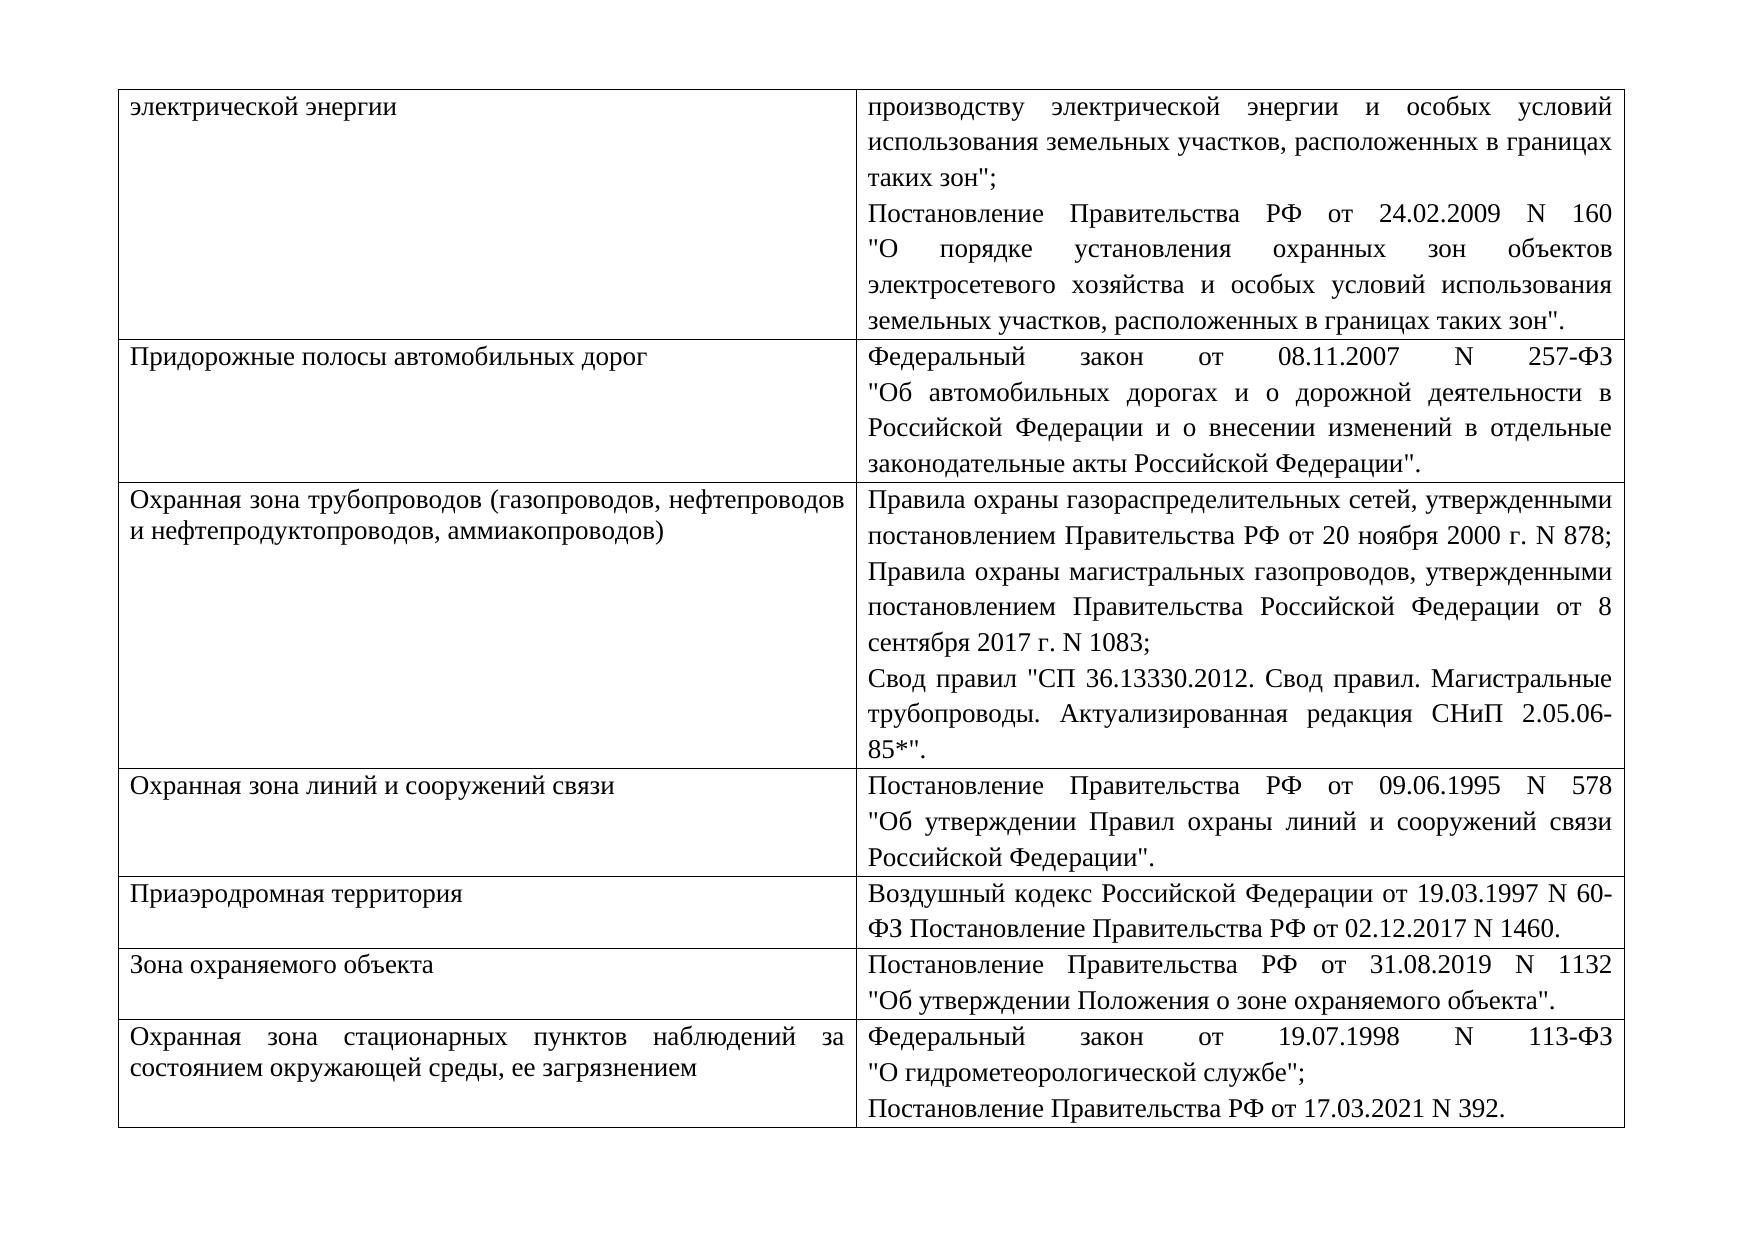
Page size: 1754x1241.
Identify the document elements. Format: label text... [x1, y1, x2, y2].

table_cell Зона охраняемого объекта [119, 949, 856, 1019]
table_cell Охранная зона линий и сооружений связи [119, 769, 856, 876]
table_cell Охранная зона стационарных пунктов наблюдений за состоянием окружающей среды, ее загрязнением [119, 1020, 856, 1127]
table_cell Приаэродромная территория [119, 877, 856, 948]
table_cell Придорожные полосы автомобильных дорог [119, 340, 856, 482]
table_cell Федеральный закон от 19.07.1998 N 113-ФЗ "О гидрометеорологической службе"; Постановление Правительства РФ от 17.03.2021 N 392. [857, 1020, 1624, 1127]
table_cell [119, 90, 856, 339]
table_cell Охранная зона трубопроводов (газопроводов, нефтепроводов и нефтепродуктопроводов, аммиакопроводов) [119, 483, 856, 768]
table_cell Постановление Правительства РФ от 09.06.1995 N 578 "Об утверждении Правил охраны линий и сооружений связи Российской Федерации". [857, 769, 1624, 876]
table_cell Правила охраны газораспределительных сетей, утвержденными постановлением Правительства РФ от 20 ноября 2000 г. N 878; Правила охраны магистральных газопроводов, утвержденными постановлением Правительства Российской Федерации от 8 сентября 2017 г. N 1083; Свод правил "СП 36.13330.2012. Свод правил. Магистральные трубопроводы. Актуализированная редакция СНиП 2.05.06-85*". [857, 483, 1624, 768]
table_cell Постановление Правительства РФ от 31.08.2019 N 1132 "Об утверждении Положения о зоне охраняемого объекта". [857, 949, 1624, 1019]
table_cell Федеральный закон от 08.11.2007 N 257-ФЗ "Об автомобильных дорогах и о дорожной деятельности в Российской Федерации и о внесении изменений в отдельные законодательные акты Российской Федерации". [857, 340, 1624, 482]
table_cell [857, 90, 1624, 339]
table_cell Воздушный кодекс Российской Федерации от 19.03.1997 N 60-ФЗ Постановление Правительства РФ от 02.12.2017 N 1460. [857, 877, 1624, 948]
